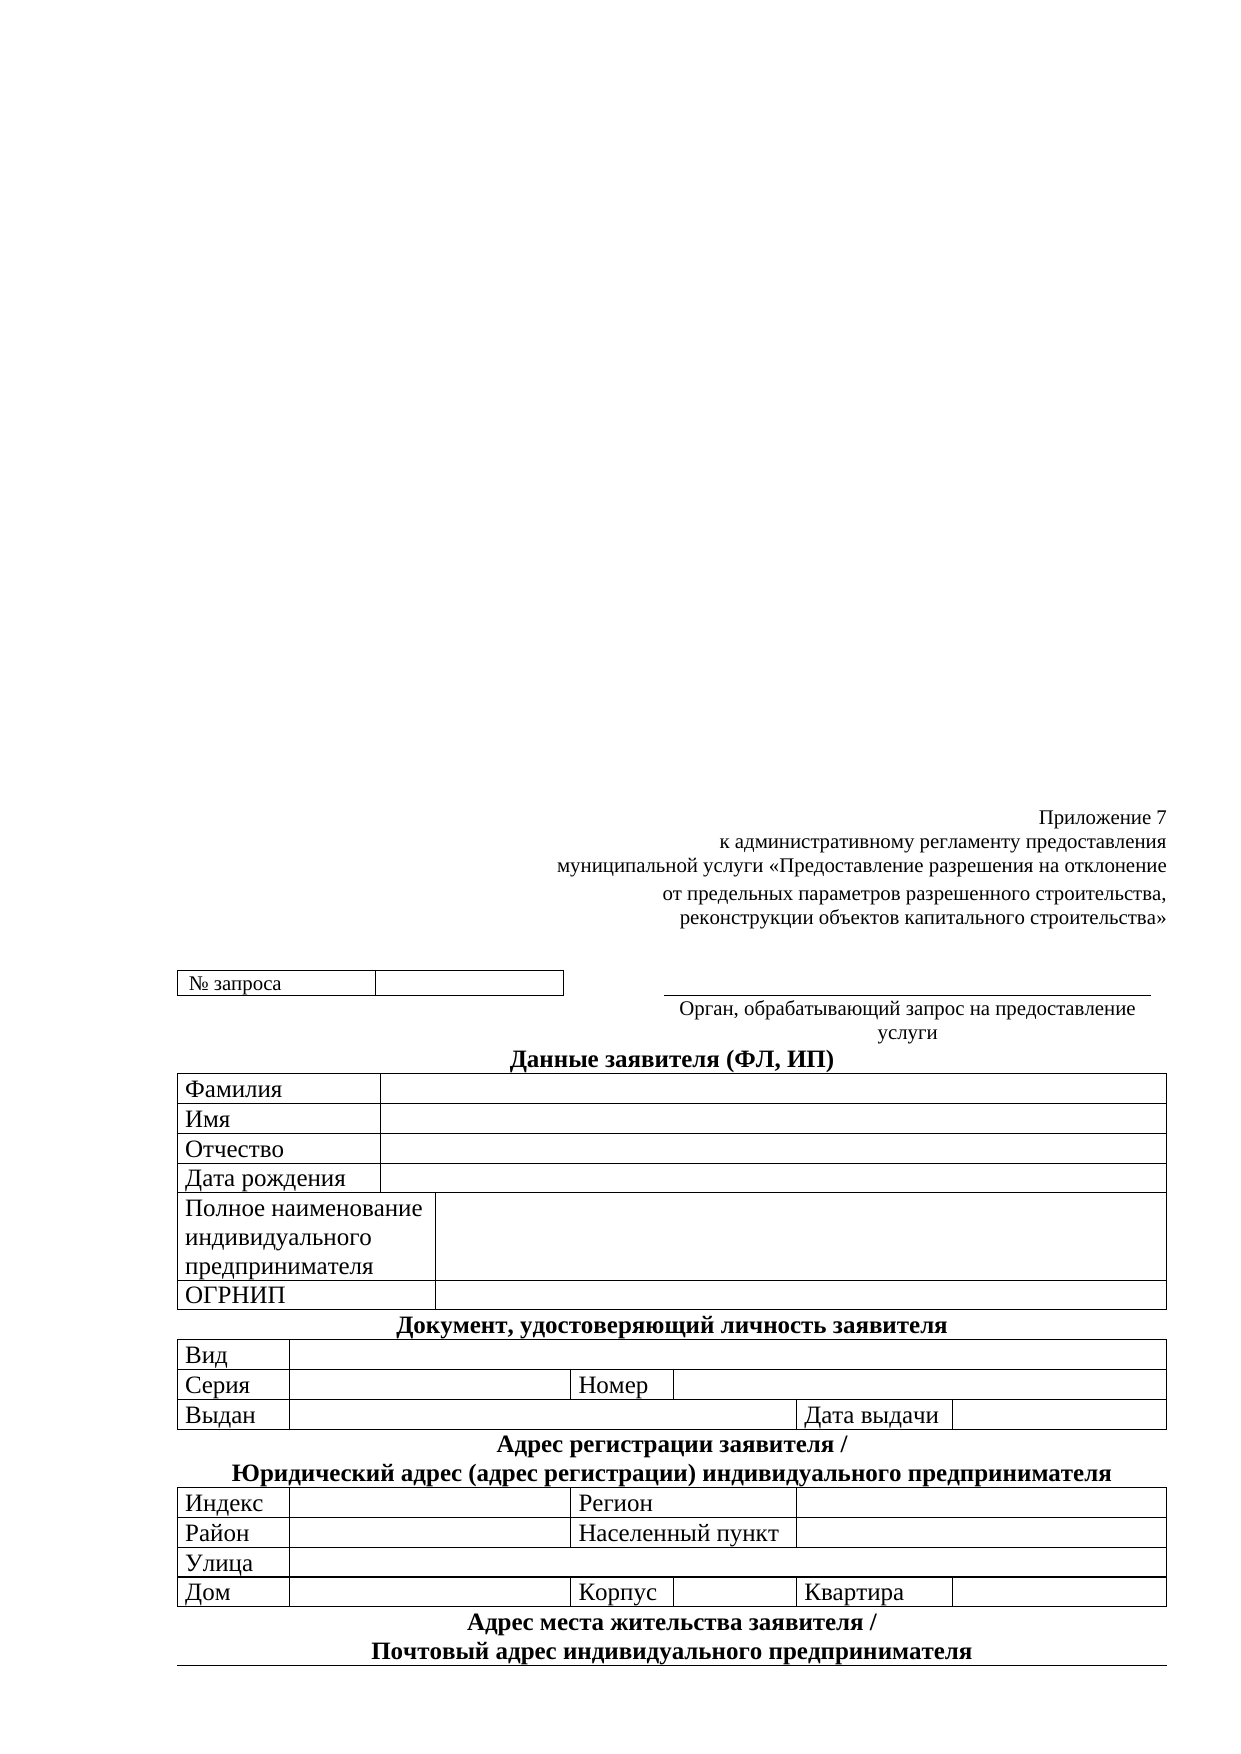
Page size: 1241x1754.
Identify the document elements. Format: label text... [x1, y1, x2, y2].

text муниципальной услуги «Предоставление разрешения на отклонение [177, 853, 1167, 877]
table_cell Дата выдачи [797, 1400, 952, 1428]
table_cell Улица [178, 1548, 289, 1576]
table_cell Адрес места жительства заявителя / Почтовый адрес индивидуального предпринимателя [177, 1607, 1167, 1665]
table_cell Район [178, 1518, 289, 1547]
table_cell [381, 1134, 1166, 1162]
table_cell [290, 1370, 570, 1399]
table_cell [290, 1578, 570, 1606]
table_cell Квартира [797, 1578, 952, 1606]
text от предельных параметров разрешенного строительства, [177, 881, 1167, 905]
table_cell Индекс [178, 1488, 289, 1517]
table_cell [290, 1518, 570, 1547]
table_cell [290, 1548, 1166, 1576]
table_cell ОГРНИП [178, 1281, 435, 1309]
table_cell Полное наименование индивидуального предпринимателя [178, 1193, 435, 1279]
text Приложение 7 [177, 805, 1167, 829]
table_cell Адрес регистрации заявителя / Юридический адрес (адрес регистрации) индивидуального предпринимателя [177, 1430, 1167, 1487]
table_cell Корпус [571, 1578, 673, 1606]
table_cell [290, 1400, 796, 1428]
table_cell [953, 1400, 1166, 1428]
table_cell Имя [178, 1104, 380, 1133]
table_cell Дом [178, 1578, 289, 1606]
table_cell Документ, удостоверяющий личность заявителя [177, 1310, 1167, 1339]
table_cell Фамилия [178, 1074, 380, 1103]
table_cell Населенный пункт [571, 1518, 796, 1547]
table_cell [797, 1518, 1166, 1547]
table_cell [797, 1488, 1166, 1517]
table_cell [436, 1281, 1166, 1309]
table_cell [290, 1340, 1166, 1369]
table_cell Серия [178, 1370, 289, 1399]
table_cell [290, 1488, 570, 1517]
text к административному регламенту предоставления [177, 829, 1167, 853]
table_cell [953, 1578, 1166, 1606]
table_cell Вид [178, 1340, 289, 1369]
table_header Данные заявителя (ФЛ, ИП) [177, 933, 1167, 1073]
table_cell [381, 1164, 1166, 1192]
table_cell Отчество [178, 1134, 380, 1162]
text реконструкции объектов капитального строительства» [177, 905, 1167, 929]
table_cell Дата рождения [178, 1164, 380, 1192]
table_cell [381, 1074, 1166, 1103]
table_cell [381, 1104, 1166, 1133]
table_cell [436, 1193, 1166, 1279]
table_cell Регион [571, 1488, 796, 1517]
table_cell [674, 1578, 796, 1606]
table_cell Номер [571, 1370, 673, 1399]
table_cell Выдан [178, 1400, 289, 1428]
table_cell [674, 1370, 1166, 1399]
